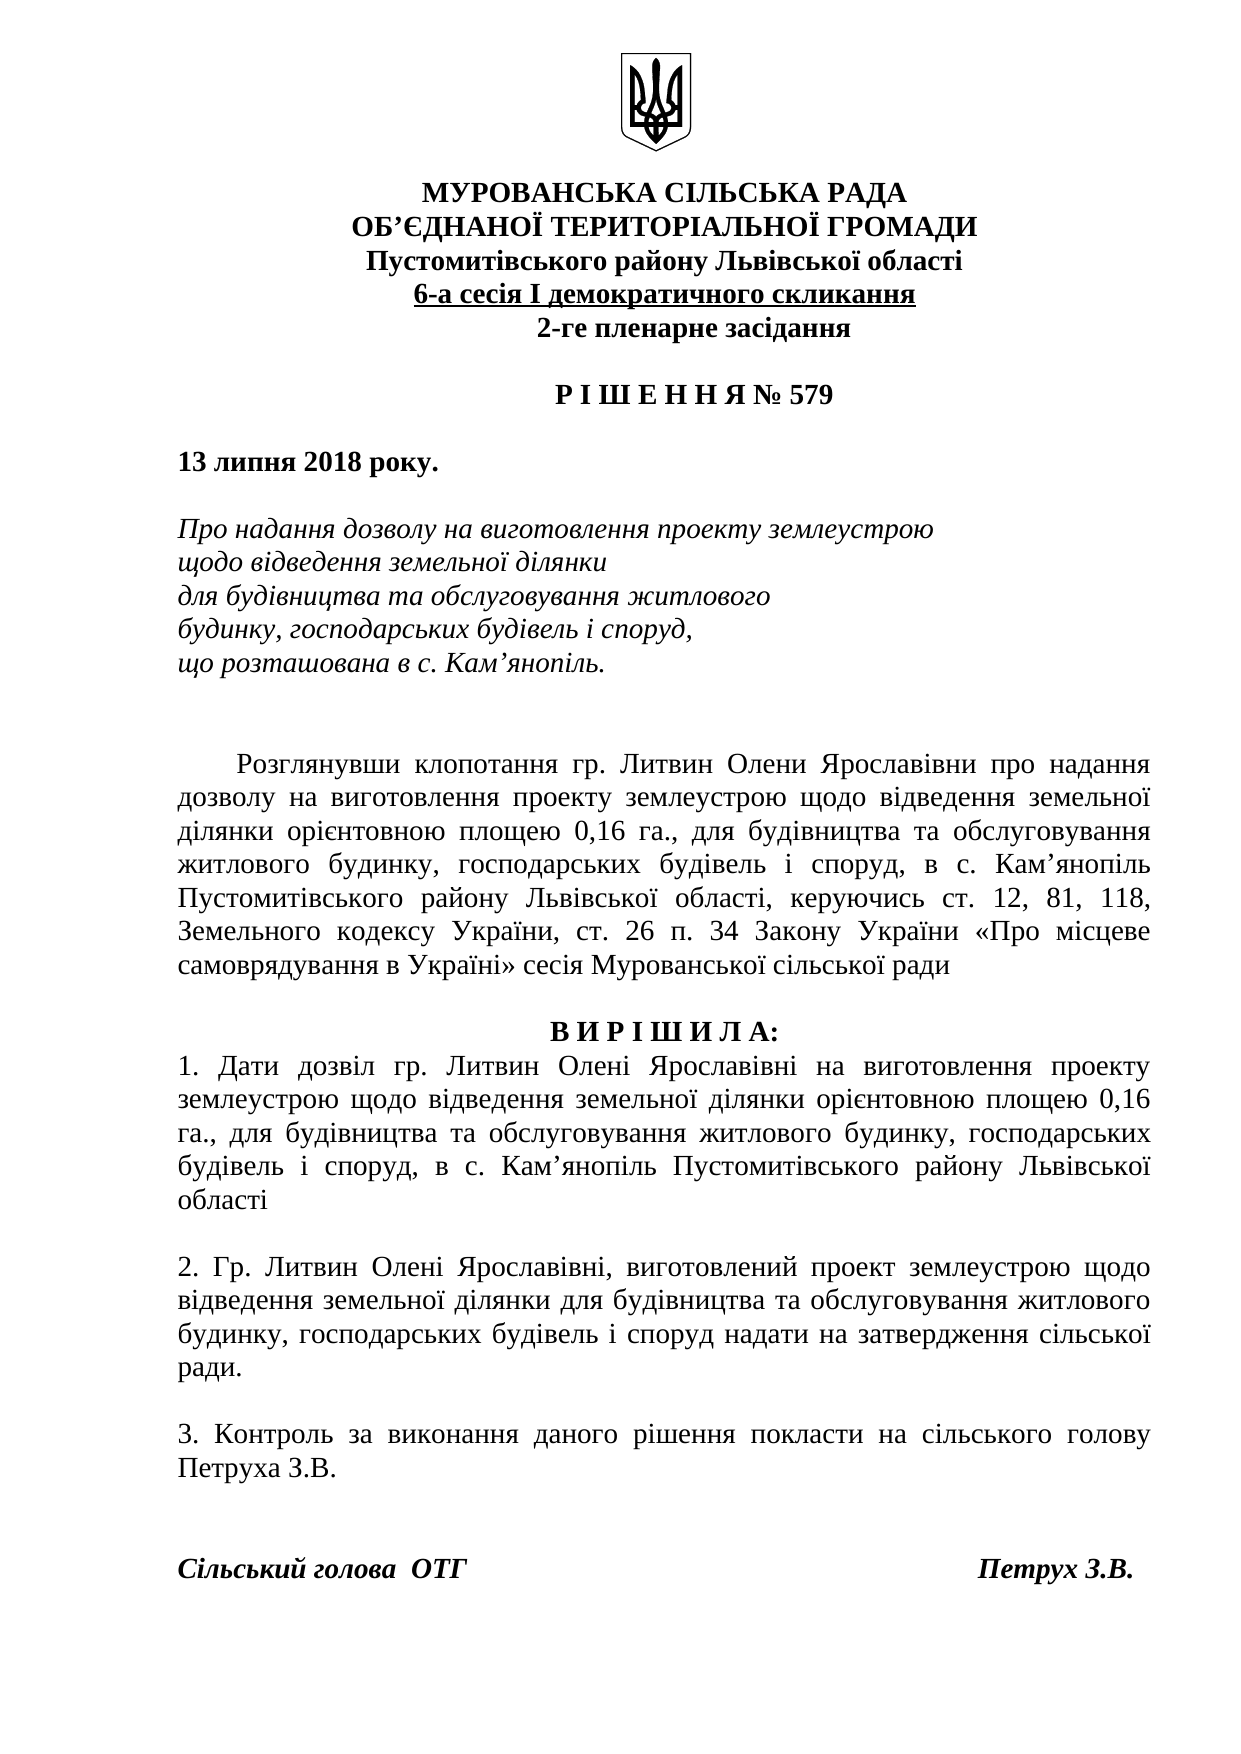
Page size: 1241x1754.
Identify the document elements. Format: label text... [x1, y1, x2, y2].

text 13 липня 2018 року. [177, 444, 1152, 477]
text МУРОВАНСЬКА СІЛЬСЬКА РАДА [177, 176, 1152, 209]
text будинку, господарських будівель і споруд, [177, 612, 1152, 645]
text Про надання дозволу на виготовлення проекту землеустрою [177, 511, 1152, 544]
text Розглянувши клопотання гр. Литвин Олени Ярославівни про надання дозволу на виготовлення проекту землеустрою щодо відведення земельної ділянки орієнтовною площею 0,16 га., для будівництва та обслуговування житлового будинку, господарських будівель і споруд, в с. Кам’янопіль Пустомитівського району Львівської області, керуючись ст. 12, 81, 118, Земельного кодексу України, ст. 26 п. 34 Закону України «Про місцеве самоврядування в Україні» сесія Мурованської сільської ради [177, 746, 1152, 981]
text Пустомитівського району Львівської області [177, 243, 1152, 276]
text 6-а сесія І демократичного скликання [177, 276, 1152, 310]
text 3. Контроль за виконання даного рішення покласти на сільського голову Петруха З.В. [177, 1417, 1152, 1484]
text В И Р І Ш И Л А: [177, 1014, 1152, 1048]
text для будівництва та обслуговування житлового [177, 578, 1152, 612]
text Р І Ш Е Н Н Я № 579 [177, 377, 1211, 410]
text ОБ’ЄДНАНОЇ ТЕРИТОРІАЛЬНОЇ ГРОМАДИ [177, 209, 1152, 243]
text 2-ге пленарне засідання [177, 310, 1211, 343]
text 2. Гр. Литвин Олені Ярославівні, виготовлений проект землеустрою щодо відведення земельної ділянки для будівництва та обслуговування житлового будинку, господарських будівель і споруд надати на затвердження сільської ради. [177, 1249, 1152, 1383]
text 1. Дати дозвіл гр. Литвин Олені Ярославівні на виготовлення проекту землеустрою щодо відведення земельної ділянки орієнтовною площею 0,16 га., для будівництва та обслуговування житлового будинку, господарських будівель і споруд, в с. Кам’янопіль Пустомитівського району Львівської області [177, 1048, 1152, 1215]
text що розташована в с. Кам’янопіль. [177, 645, 1152, 679]
text щодо відведення земельної ділянки [177, 544, 1152, 578]
text Сільський голова ОТГ Петрух З.В. [177, 1551, 1152, 1584]
